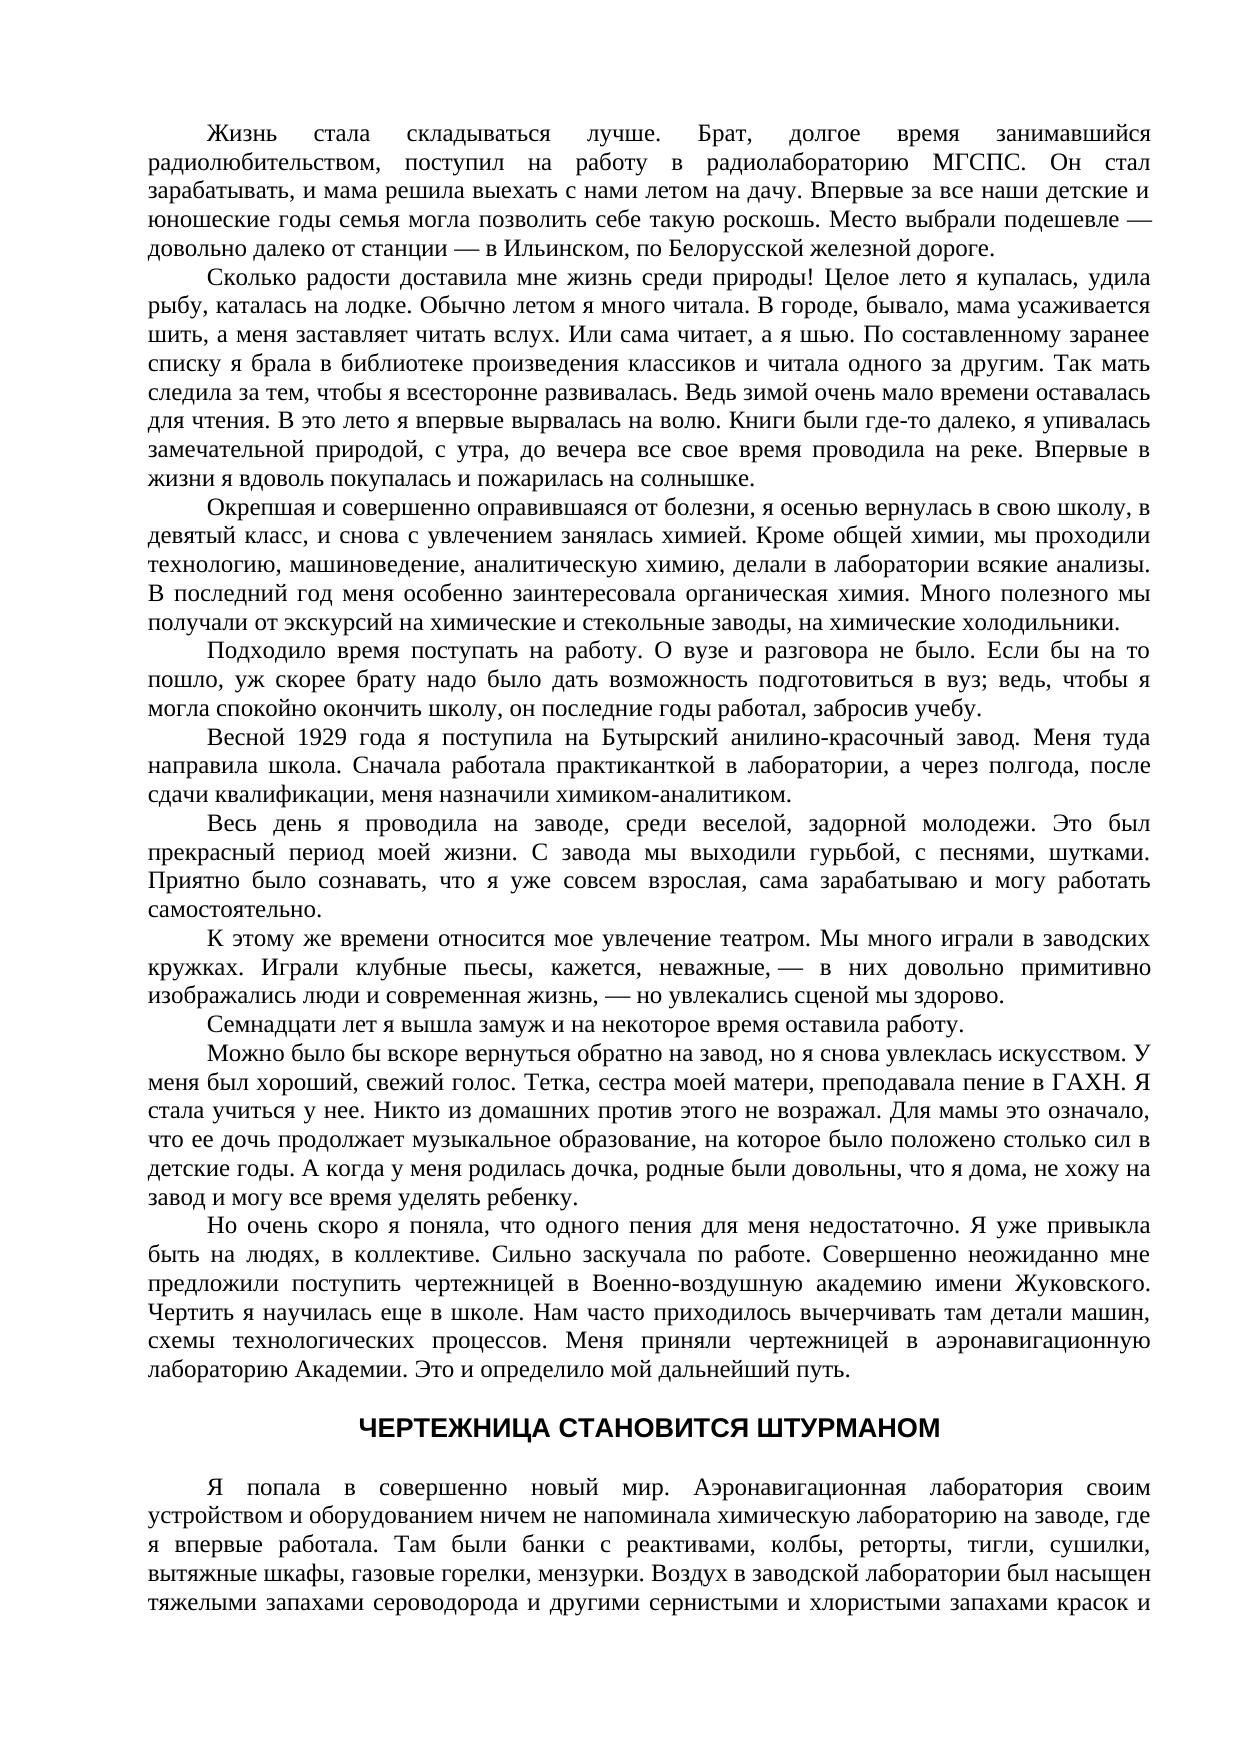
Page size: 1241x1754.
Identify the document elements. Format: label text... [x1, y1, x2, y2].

text К этому же времени относится мое увлечение театром. Мы много играли в заводских кружках. Играли клубные пьесы, кажется, неважные, — в них довольно примитивно изображались люди и современная жизнь, — но увлекались сценой мы здорово. [148, 923, 1152, 1009]
text Весь день я проводила на заводе, среди веселой, задорной молодежи. Это был прекрасный период моей жизни. С завода мы выходили гурьбой, с песнями, шутками. Приятно было сознавать, что я уже совсем взрослая, сама зарабатываю и могу работать самостоятельно. [148, 808, 1152, 923]
text Подходило время поступать на работу. О вузе и разговора не было. Если бы на то пошло, уж скорее брату надо было дать возможность подготовиться в вуз; ведь, чтобы я могла спокойно окончить школу, он последние годы работал, забросив учебу. [148, 636, 1152, 722]
text Жизнь стала складываться лучше. Брат, долгое время занимавшийся радиолюбительством, поступил на работу в радиолабораторию МГСПС. Он стал зарабатывать, и мама решила выехать с нами летом на дачу. Впервые за все наши детские и юношеские годы семья могла позволить себе такую роскошь. Место выбрали подешевле — довольно далеко от станции — в Ильинском, по Белорусской железной дороге. [148, 118, 1152, 262]
text Сколько радости доставила мне жизнь среди природы! Целое лето я купалась, удила рыбу, каталась на лодке. Обычно летом я много читала. В городе, бывало, мама усаживается шить, а меня заставляет читать вслух. Или сама читает, а я шью. По составленному заранее списку я брала в библиотеке произведения классиков и читала одного за другим. Так мать следила за тем, чтобы я всесторонне развивалась. Ведь зимой очень мало времени оставалась для чтения. В это лето я впервые вырвалась на волю. Книги были где-то далеко, я упивалась замечательной природой, с утра, до вечера все свое время проводила на реке. Впервые в жизни я вдоволь покупалась и пожарилась на солнышке. [148, 262, 1152, 492]
subtitle ЧЕРТЕЖНИЦА СТАНОВИТСЯ ШТУРМАНОМ [148, 1412, 1152, 1443]
text Весной 1929 года я поступила на Бутырский анилино-красочный завод. Меня туда направила школа. Сначала работала практиканткой в лаборатории, а через полгода, после сдачи квалификации, меня назначили химиком-аналитиком. [148, 722, 1152, 808]
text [148, 1472, 1152, 1616]
text Можно было бы вскоре вернуться обратно на завод, но я снова увлеклась искусством. У меня был хороший, свежий голос. Тетка, сестра моей матери, преподавала пение в ГАХН. Я стала учиться у нее. Никто из домашних против этого не возражал. Для мамы это означало, что ее дочь продолжает музыкальное образование, на которое было положено столько сил в детские годы. А когда у меня родилась дочка, родные были довольны, что я дома, не хожу на завод и могу все время уделять ребенку. [148, 1038, 1152, 1211]
text Семнадцати лет я вышла замуж и на некоторое время оставила работу. [148, 1009, 1152, 1038]
text Но очень скоро я поняла, что одного пения для меня недостаточно. Я уже привыкла быть на людях, в коллективе. Сильно заскучала по работе. Совершенно неожиданно мне предложили поступить чертежницей в Военно-воздушную академию имени Жуковского. Чертить я научилась еще в школе. Нам часто приходилось вычерчивать там детали машин, схемы технологических процессов. Меня приняли чертежницей в аэронавигационную лабораторию Академии. Это и определило мой дальнейший путь. [148, 1211, 1152, 1383]
text Окрепшая и совершенно оправившаяся от болезни, я осенью вернулась в свою школу, в девятый класс, и снова с увлечением занялась химией. Кроме общей химии, мы проходили технологию, машиноведение, аналитическую химию, делали в лаборатории всякие анализы. В последний год меня особенно заинтересовала органическая химия. Много полезного мы получали от экскурсий на химические и стекольные заводы, на химические холодильники. [148, 492, 1152, 636]
